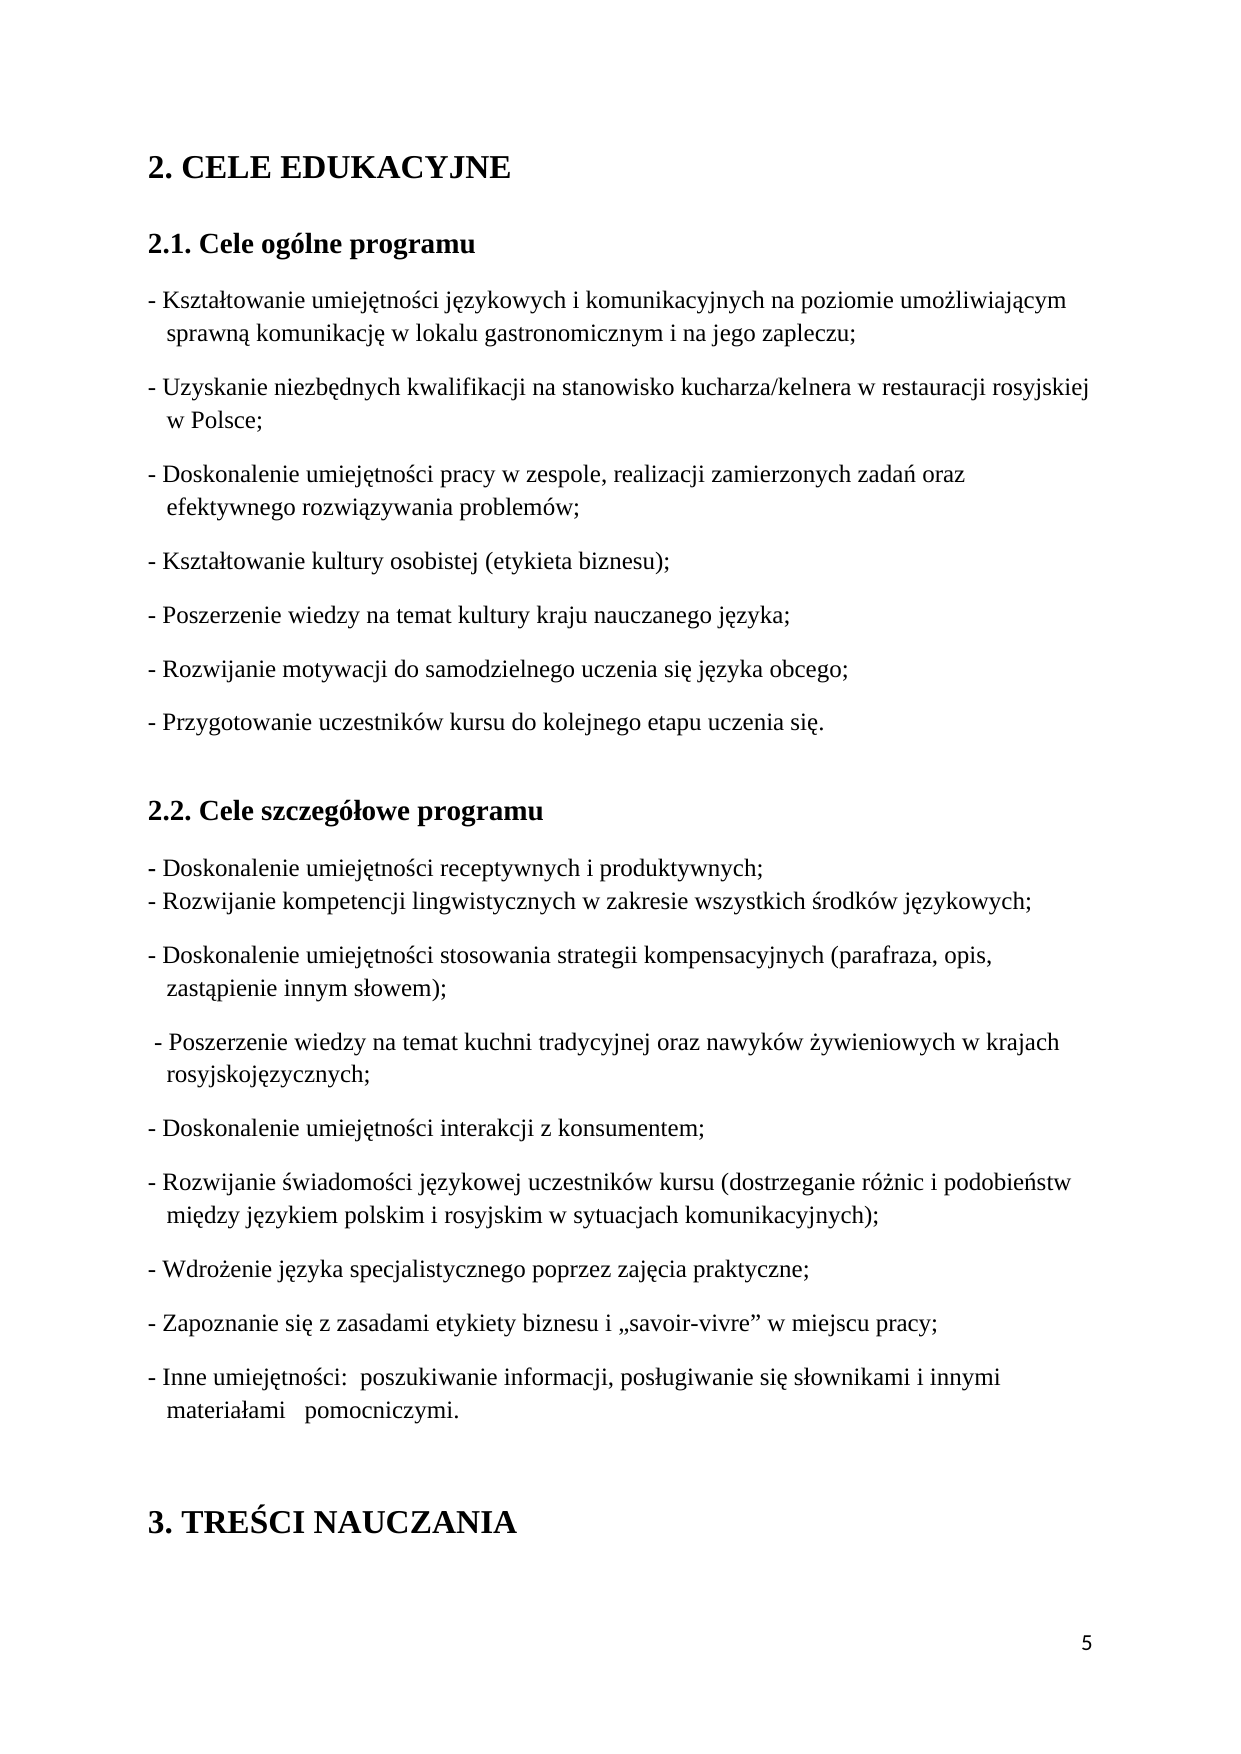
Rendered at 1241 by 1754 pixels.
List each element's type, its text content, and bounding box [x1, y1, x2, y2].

text 2.1. Cele ogólne programu [148, 226, 1093, 259]
text - Doskonalenie umiejętności interakcji z konsumentem; [148, 1113, 1093, 1142]
text - Kształtowanie kultury osobistej (etykieta biznesu); [148, 546, 1093, 575]
text - Zapoznanie się z zasadami etykiety biznesu i „savoir-vivre” w miejscu pracy; [148, 1308, 1093, 1337]
text 2. CELE EDUKACYJNE [148, 148, 1093, 186]
text - Doskonalenie umiejętności pracy w zespole, realizacji zamierzonych zadań oraz efektywnego rozwiązywania problemów; [148, 459, 1093, 521]
text - Rozwijanie świadomości językowej uczestników kursu (dostrzeganie różnic i podobieństw między językiem polskim i rosyjskim w sytuacjach komunikacyjnych); [148, 1167, 1093, 1229]
text - Doskonalenie umiejętności receptywnych i produktywnych; - Rozwijanie kompetencji lingwistycznych w zakresie wszystkich środków językowych; [148, 853, 1093, 914]
text - Poszerzenie wiedzy na temat kultury kraju nauczanego języka; [148, 600, 1093, 628]
text - Doskonalenie umiejętności stosowania strategii kompensacyjnych (parafraza, opis, zastąpienie innym słowem); [148, 940, 1093, 1001]
text - Uzyskanie niezbędnych kwalifikacji na stanowisko kucharza/kelnera w restauracji rosyjskiej w Polsce; [148, 372, 1093, 434]
text - Wdrożenie języka specjalistycznego poprzez zajęcia praktyczne; [148, 1254, 1093, 1283]
text - Przygotowanie uczestników kursu do kolejnego etapu uczenia się. [148, 707, 1093, 768]
text - Poszerzenie wiedzy na temat kuchni tradycyjnej oraz nawyków żywieniowych w krajach rosyjskojęzycznych; [148, 1027, 1093, 1088]
text - Kształtowanie umiejętności językowych i komunikacyjnych na poziomie umożliwiającym sprawną komunikację w lokalu gastronomicznym i na jego zapleczu; [148, 285, 1093, 347]
text - Rozwijanie motywacji do samodzielnego uczenia się języka obcego; [148, 654, 1093, 682]
text 2.2. Cele szczegółowe programu [148, 793, 1093, 827]
text - Inne umiejętności: poszukiwanie informacji, posługiwanie się słownikami i innymi materiałami pomocniczymi. [148, 1362, 1093, 1424]
text 3. TREŚCI NAUCZANIA [148, 1503, 1093, 1541]
